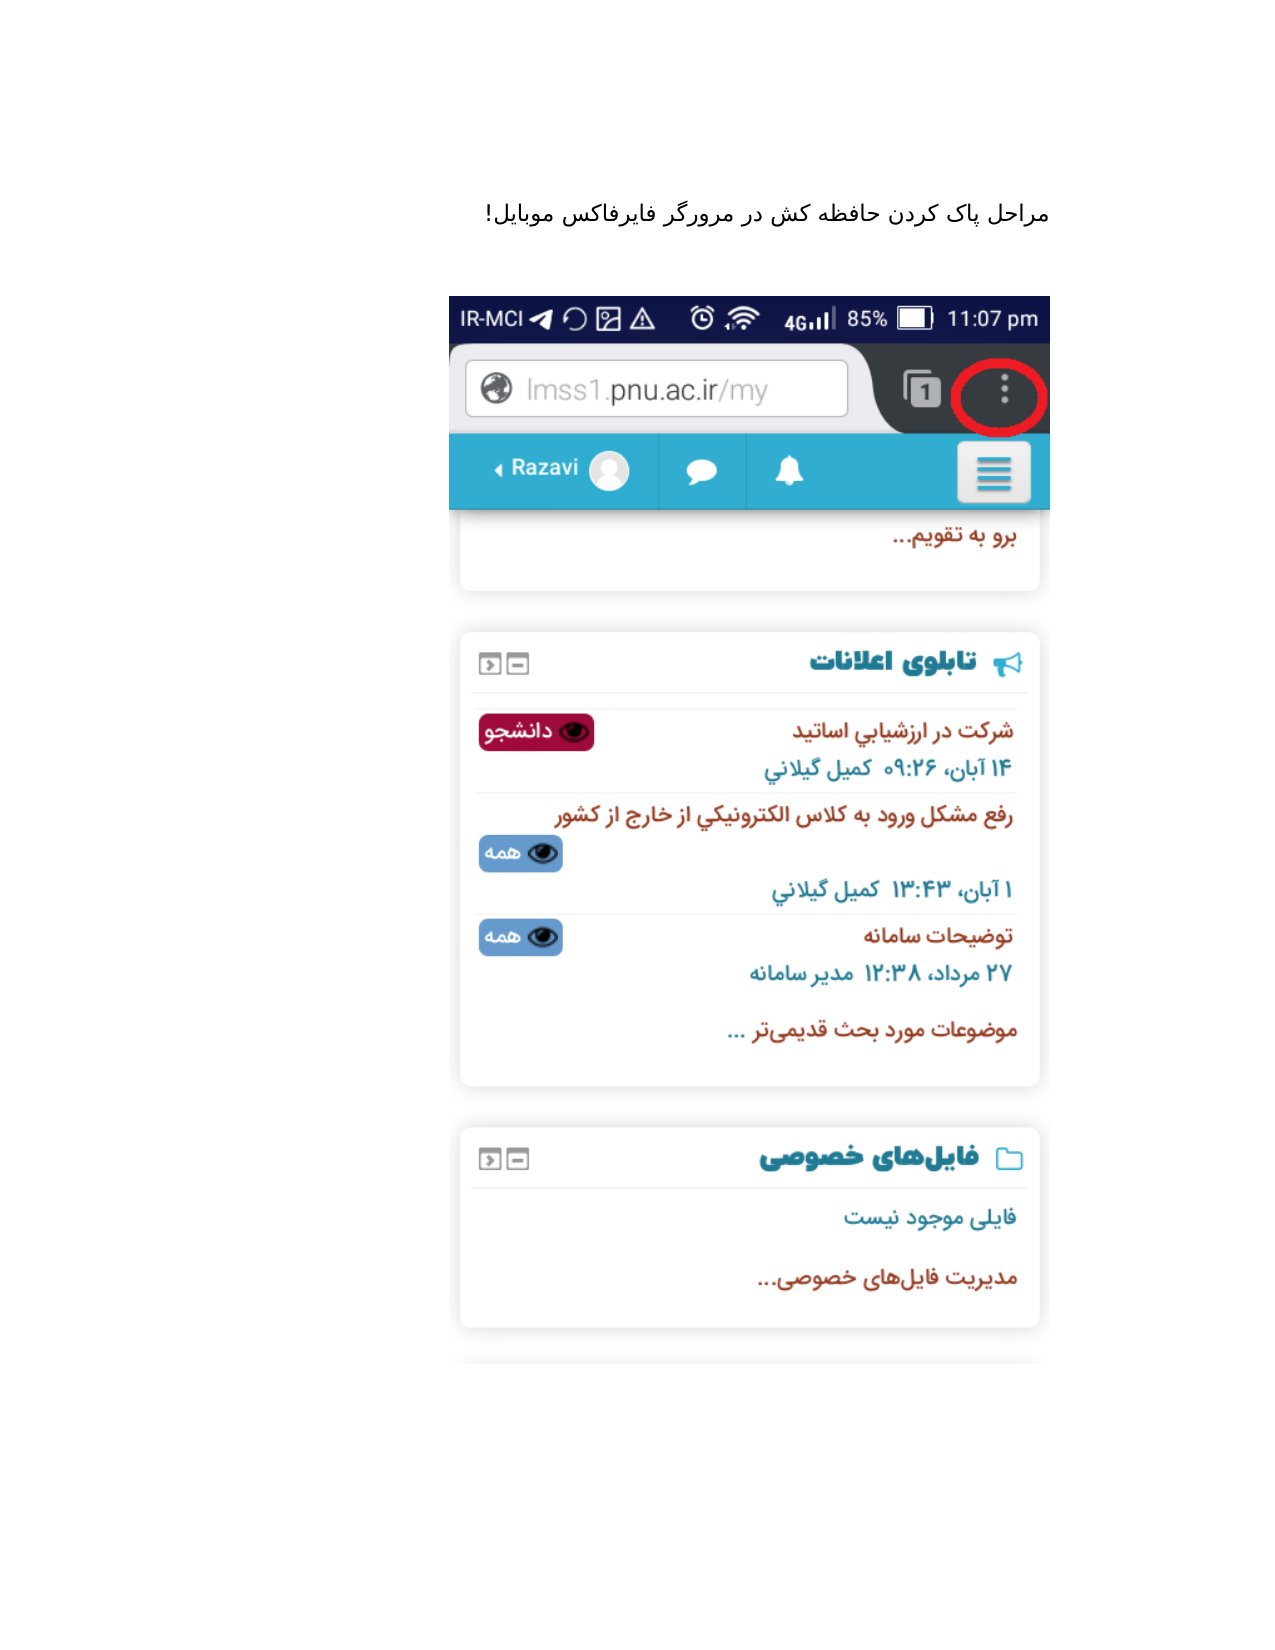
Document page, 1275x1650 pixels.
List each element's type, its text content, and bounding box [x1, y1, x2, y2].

text مراحل پاک کردن حافظه کش در مرورگر فایرفاکس موبایل! [150, 200, 1125, 227]
picture [449, 296, 1050, 1364]
